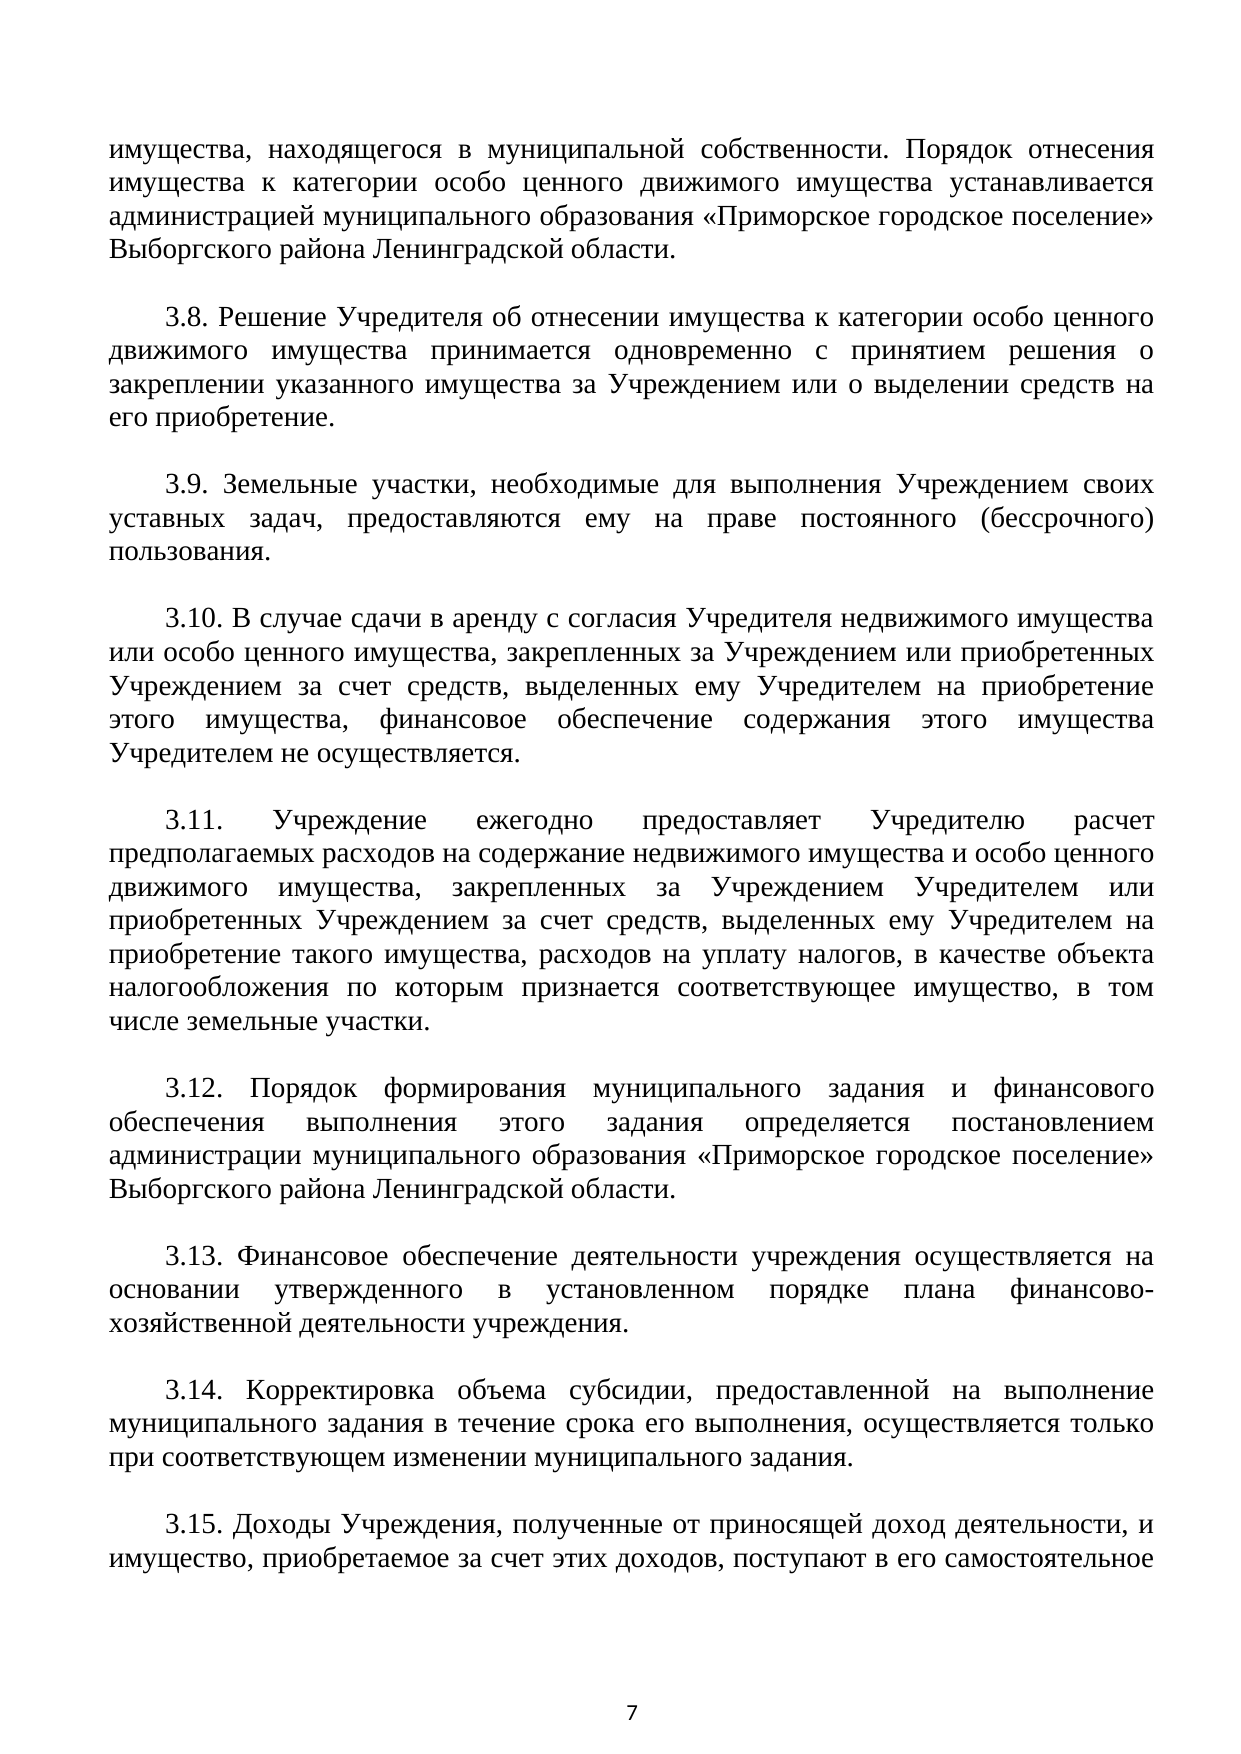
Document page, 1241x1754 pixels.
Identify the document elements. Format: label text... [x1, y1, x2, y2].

text 3.10. В случае сдачи в аренду с согласия Учредителя недвижимого имущества или особо ценного имущества, закрепленных за Учреждением или приобретенных Учреждением за счет средств, выделенных ему Учредителем на приобретение этого имущества, финансовое обеспечение содержания этого имущества Учредителем не осуществляется. [108, 601, 1155, 768]
text 3.14. Корректировка объема субсидии, предоставленной на выполнение муниципального задания в течение срока его выполнения, осуществляется только при соответствующем изменении муниципального задания. [108, 1372, 1155, 1473]
text 3.8. Решение Учредителя об отнесении имущества к категории особо ценного движимого имущества принимается одновременно с принятием решения о закреплении указанного имущества за Учреждением или о выделении средств на его приобретение. [108, 299, 1155, 433]
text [108, 131, 1155, 265]
text 3.11. Учреждение ежегодно предоставляет Учредителю расчет предполагаемых расходов на содержание недвижимого имущества и особо ценного движимого имущества, закрепленных за Учреждением Учредителем или приобретенных Учреждением за счет средств, выделенных ему Учредителем на приобретение такого имущества, расходов на уплату налогов, в качестве объекта налогообложения по которым признается соответствующее имущество, в том числе земельные участки. [108, 802, 1155, 1037]
text 3.9. Земельные участки, необходимые для выполнения Учреждением своих уставных задач, предоставляются ему на праве постоянного (бессрочного) пользования. [108, 466, 1155, 567]
text 3.12. Порядок формирования муниципального задания и финансового обеспечения выполнения этого задания определяется постановлением администрации муниципального образования «Приморское городское поселение» Выборгского района Ленинградской области. [108, 1070, 1155, 1204]
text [108, 1506, 1155, 1573]
text 3.13. Финансовое обеспечение деятельности учреждения осуществляется на основании утвержденного в установленном порядке плана финансово-хозяйственной деятельности учреждения. [108, 1238, 1155, 1338]
